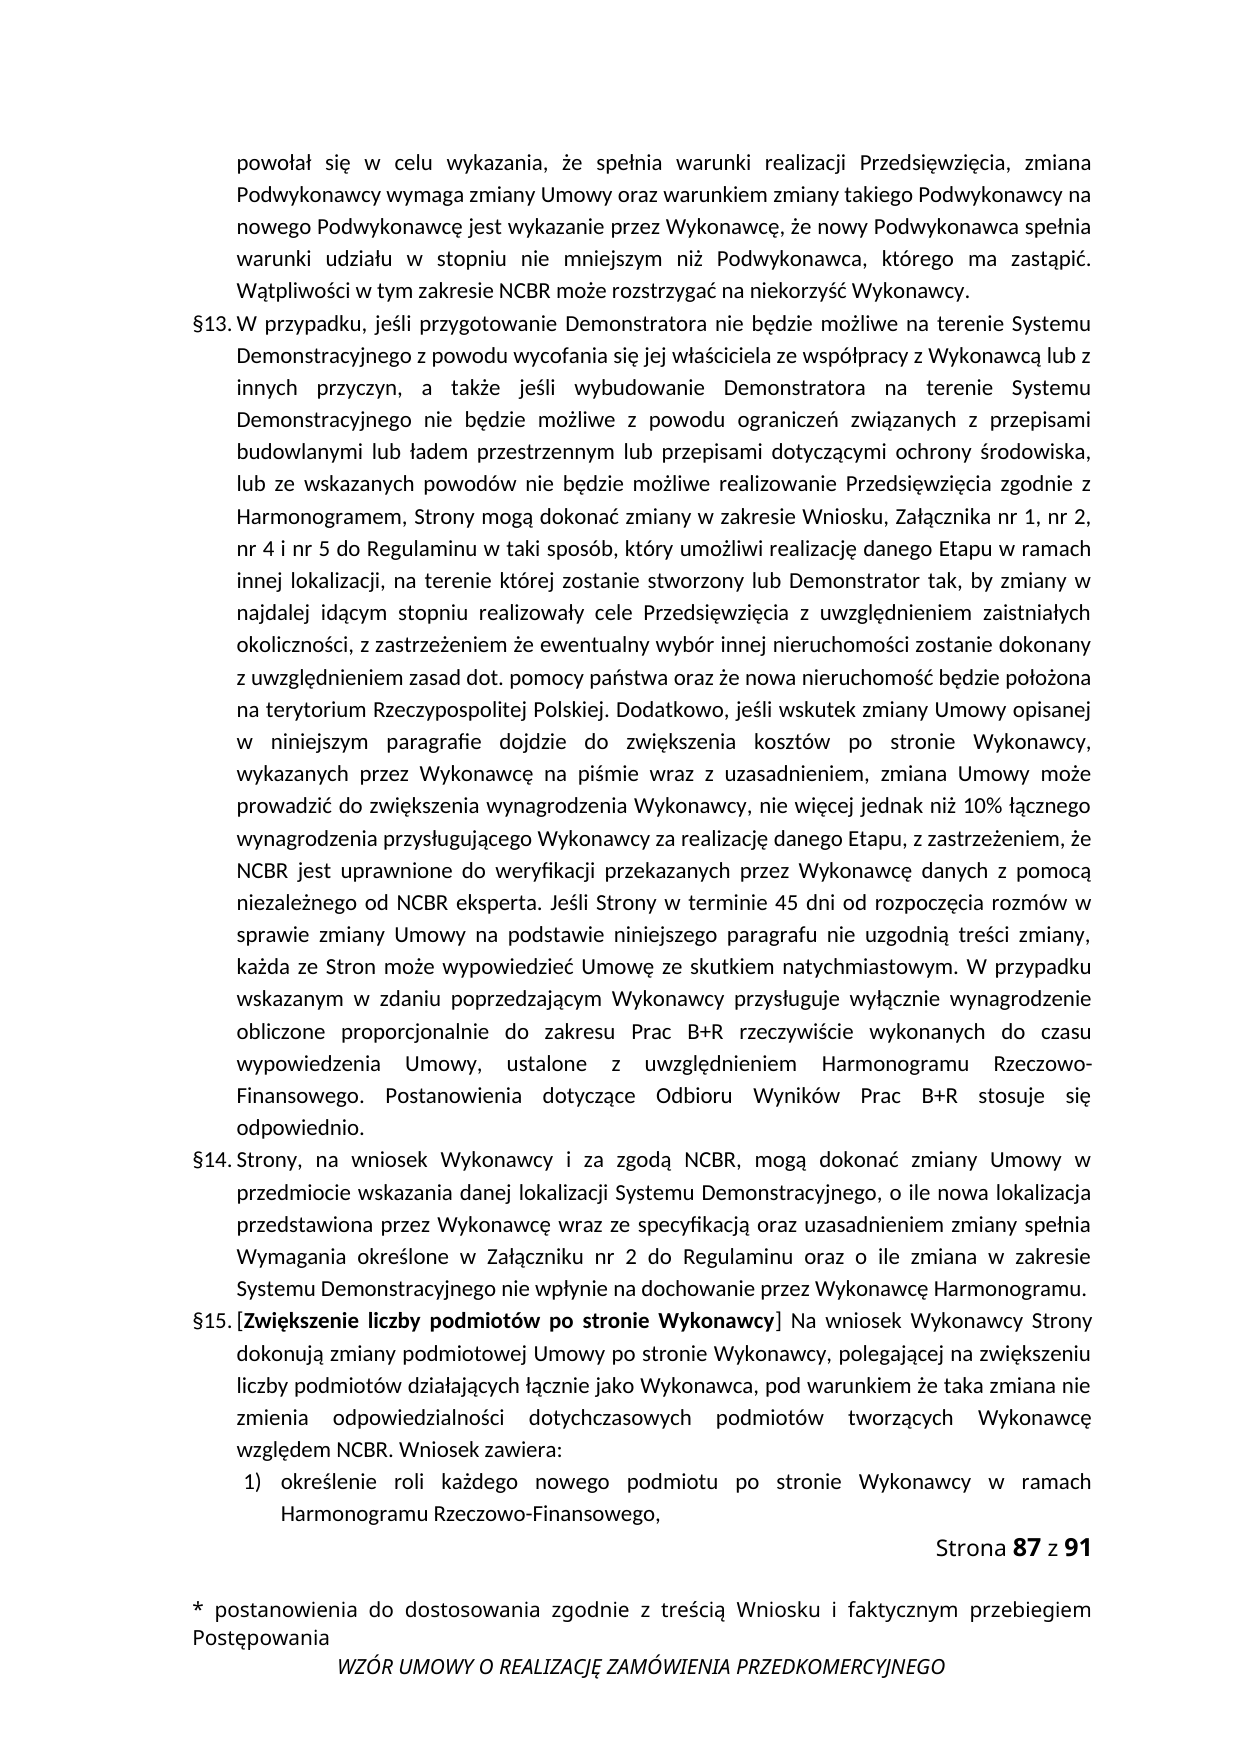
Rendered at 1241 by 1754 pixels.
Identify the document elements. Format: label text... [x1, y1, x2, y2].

list W przypadku, jeśli przygotowanie Demonstratora nie będzie możliwe na terenie Systemu Demonstracyjnego z powodu wycofania się jej właściciela ze współpracy z Wykonawcą lub z innych przyczyn, a także jeśli wybudowanie Demonstratora na terenie Systemu Demonstracyjnego nie będzie możliwe z powodu ograniczeń związanych z przepisami budowlanymi lub ładem przestrzennym lub przepisami dotyczącymi ochrony środowiska, lub ze wskazanych powodów nie będzie możliwe realizowanie Przedsięwzięcia zgodnie z Harmonogramem, Strony mogą dokonać zmiany w zakresie Wniosku, Załącznika nr 1, nr 2, nr 4 i nr 5 do Regulaminu w taki sposób, który umożliwi realizację danego Etapu w ramach innej lokalizacji, na terenie której zostanie stworzony lub Demonstrator tak, by zmiany w najdalej idącym stopniu realizowały cele Przedsięwzięcia z uwzględnieniem zaistniałych okoliczności, z zastrzeżeniem że ewentualny wybór innej nieruchomości zostanie dokonany z uwzględnieniem zasad dot. pomocy państwa oraz że nowa nieruchomość będzie położona na terytorium Rzeczypospolitej Polskiej. Dodatkowo, jeśli wskutek zmiany Umowy opisanej w niniejszym paragrafie dojdzie do zwiększenia kosztów po stronie Wykonawcy, wykazanych przez Wykonawcę na piśmie wraz z uzasadnieniem, zmiana Umowy może prowadzić do zwiększenia wynagrodzenia Wykonawcy, nie więcej jednak niż 10% łącznego wynagrodzenia przysługującego Wykonawcy za realizację danego Etapu, z zastrzeżeniem, że NCBR jest uprawnione do weryfikacji przekazanych przez Wykonawcę danych z pomocą niezależnego od NCBR eksperta. Jeśli Strony w terminie 45 dni od rozpoczęcia rozmów w sprawie zmiany Umowy na podstawie niniejszego paragrafu nie uzgodnią treści zmiany, każda ze Stron może wypowiedzieć Umowę ze skutkiem natychmiastowym. W przypadku wskazanym w zdaniu poprzedzającym Wykonawcy przysługuje wyłącznie wynagrodzenie obliczone proporcjonalnie do zakresu Prac B+R rzeczywiście wykonanych do czasu wypowiedzenia Umowy, ustalone z uwzględnieniem Harmonogramu Rzeczowo-Finansowego. Postanowienia dotyczące Odbioru Wyników Prac B+R stosuje się odpowiednio. [192, 309, 1093, 1141]
list Strony, na wniosek Wykonawcy i za zgodą NCBR, mogą dokonać zmiany Umowy w przedmiocie wskazania danej lokalizacji Systemu Demonstracyjnego, o ile nowa lokalizacja przedstawiona przez Wykonawcę wraz ze specyfikacją oraz uzasadnieniem zmiany spełnia Wymagania określone w Załączniku nr 2 do Regulaminu oraz o ile zmiana w zakresie Systemu Demonstracyjnego nie wpłynie na dochowanie przez Wykonawcę Harmonogramu. [192, 1146, 1093, 1302]
list określenie roli każdego nowego podmiotu po stronie Wykonawcy w ramach Harmonogramu Rzeczowo-Finansowego, [243, 1467, 1093, 1528]
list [192, 148, 1093, 304]
list [Zwiększenie liczby podmiotów po stronie Wykonawcy] Na wniosek Wykonawcy Strony dokonują zmiany podmiotowej Umowy po stronie Wykonawcy, polegającej na zwiększeniu liczby podmiotów działających łącznie jako Wykonawca, pod warunkiem że taka zmiana nie zmienia odpowiedzialności dotychczasowych podmiotów tworzących Wykonawcę względem NCBR. Wniosek zawiera: [192, 1306, 1093, 1463]
